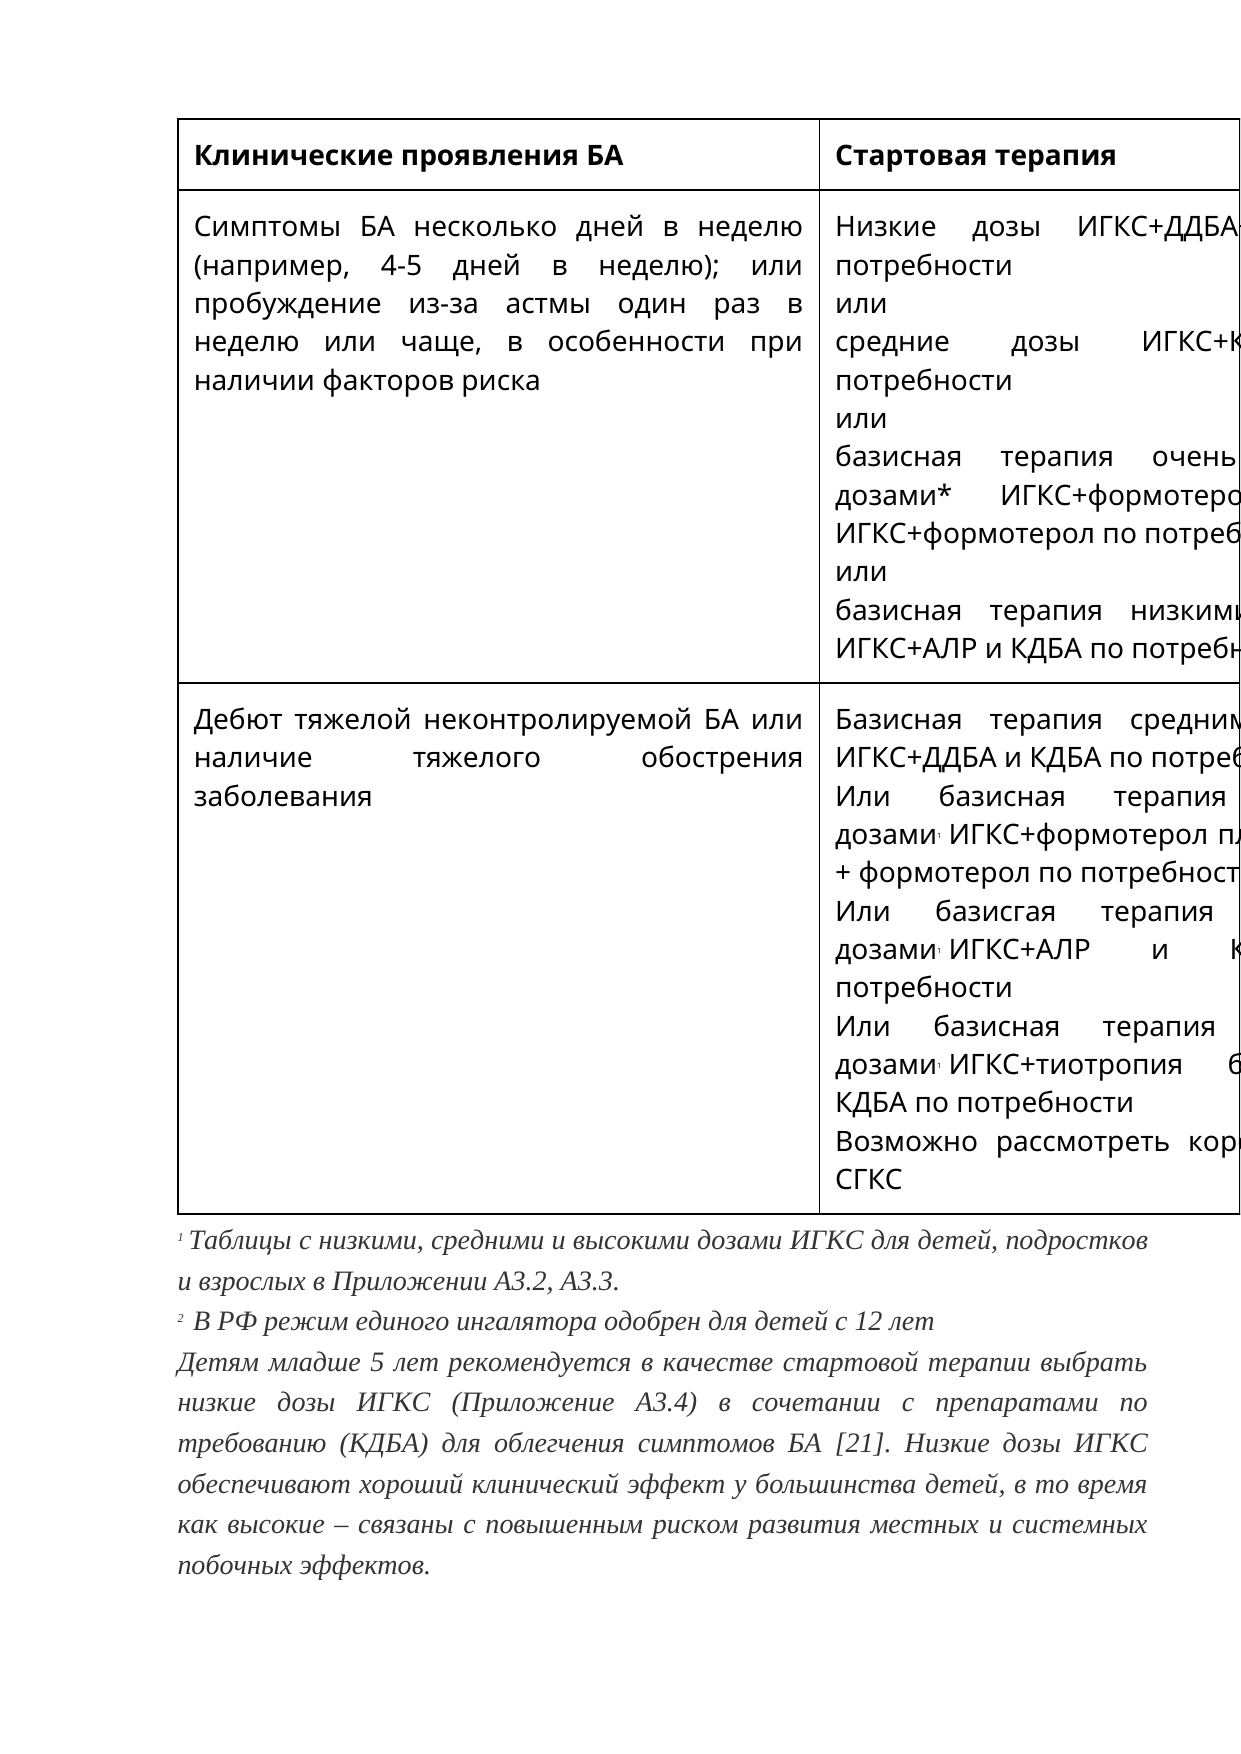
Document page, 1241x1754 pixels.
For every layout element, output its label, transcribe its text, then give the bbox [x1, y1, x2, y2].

table_cell Дебют тяжелой неконтролируемой БА или наличие тяжелого обострения заболевания [179, 684, 819, 1213]
table_cell Симптомы БА несколько дней в неделю (например, 4-5 дней в неделю); или пробуждение из-за астмы один раз в неделю или чаще, в особенности при наличии факторов риска [179, 191, 819, 682]
table_cell Базисная терапия средними дозами ИГКС+ДДБА и КДБА по потребности Или базисная терапия низкими дозами1 ИГКС+формотерол плюс # ИГКС + формотерол по потребности2 Или базисгая терапия средними дозами1 ИГКС+АЛР и КДБА по потребности Или базисная терапия средними дозами1 ИГКС+тиотропия бромид и КДБА по потребности Возможно рассмотреть короткий курс СГКС [820, 684, 1239, 1213]
table_cell Низкие дозы ИГКС+ДДБА+КДБА по потребности или средние дозы ИГКС+КДБА по потребности или базисная терапия очень низкими дозами* ИГКС+формотерол плюс# ИГКС+формотерол по потребности2 или базисная терапия низкими дозами* ИГКС+АЛР и КДБА по потребности [820, 191, 1239, 682]
table_header Клинические проявления БА [179, 120, 819, 189]
text 1 Таблицы с низкими, средними и высокими дозами ИГКС для детей, подростков и взрослых в Приложении А3.2, А3.3. [177, 1215, 1152, 1296]
table_header Стартовая терапия [820, 120, 1239, 189]
text Детям младше 5 лет рекомендуется в качестве стартовой терапии выбрать низкие дозы ИГКС (Приложение А3.4) в сочетании с препаратами по требованию (КДБА) для облегчения симптомов БА [21]. Низкие дозы ИГКС обеспечивают хороший клинический эффект у большинства детей, в то время как высокие – связаны с повышенным риском развития местных и системных побочных эффектов. [177, 1337, 1152, 1580]
text 2 В РФ режим единого ингалятора одобрен для детей с 12 лет [177, 1296, 1152, 1337]
